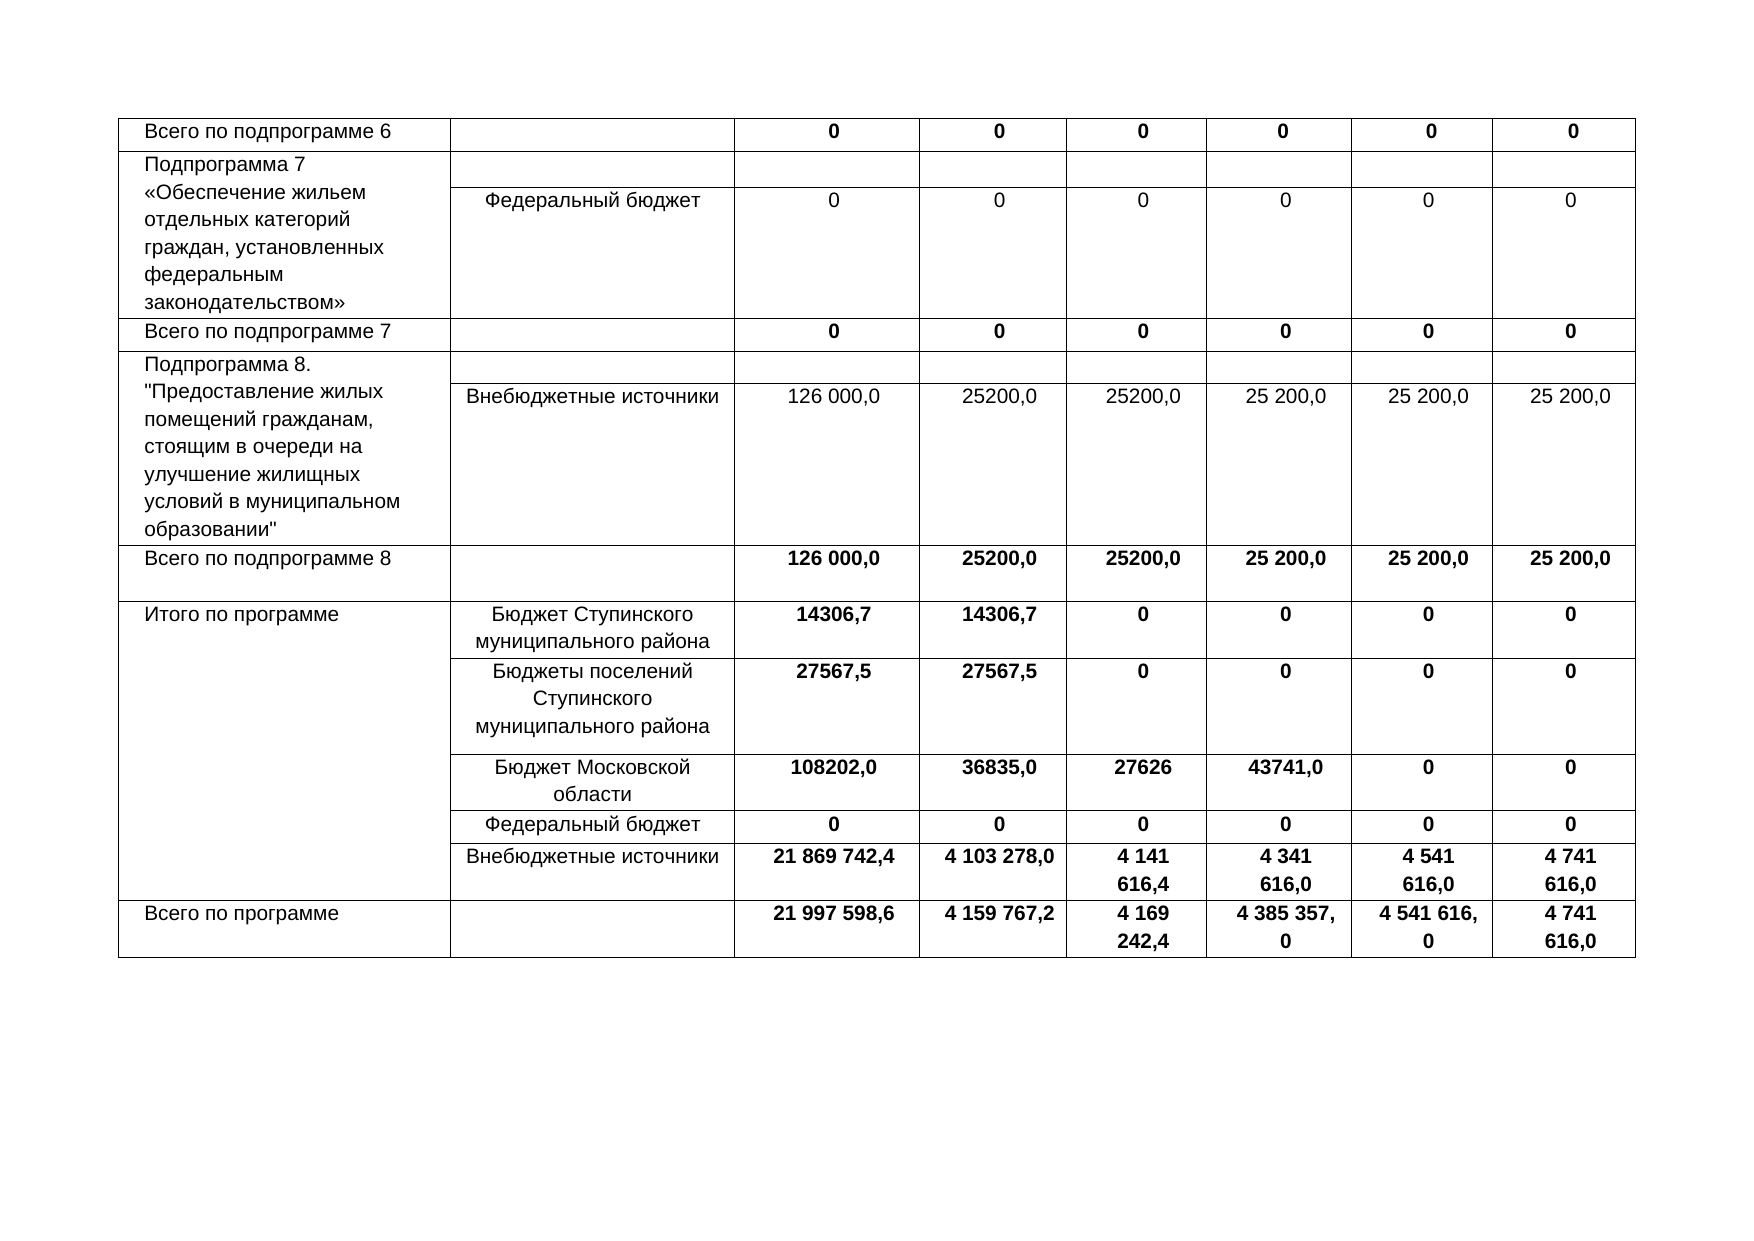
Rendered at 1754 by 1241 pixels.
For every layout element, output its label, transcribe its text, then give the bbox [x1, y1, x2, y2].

table_cell 14306,7 [735, 602, 919, 658]
table_cell [735, 352, 919, 383]
table_cell [920, 152, 1066, 187]
table_cell [451, 901, 734, 957]
table_cell [451, 319, 734, 351]
table_cell [1352, 352, 1492, 383]
table_cell 4 541 616,0 [1352, 901, 1492, 957]
table_cell 0 [735, 811, 919, 843]
table_cell [1067, 352, 1206, 383]
table_cell Федеральный бюджет [451, 811, 734, 843]
table_cell [1067, 152, 1206, 187]
table_cell 14306,7 [920, 602, 1066, 658]
table_cell [451, 152, 734, 187]
table_cell 0 [1493, 602, 1635, 658]
table_cell 0 [1352, 659, 1492, 753]
table_cell 0 [1352, 755, 1492, 810]
table_cell Всего по программе [119, 901, 450, 957]
table_cell 4 741 616,0 [1493, 844, 1635, 900]
table_cell 0 [920, 811, 1066, 843]
table_cell 27626 [1067, 755, 1206, 810]
table_cell 43741,0 [1207, 755, 1351, 810]
table_cell 25 200,0 [1207, 384, 1351, 545]
table_cell 0 [735, 119, 919, 151]
table_cell 4 159 767,2 [920, 901, 1066, 957]
table_cell 0 [1493, 755, 1635, 810]
table_cell 0 [1207, 659, 1351, 753]
table_cell [1207, 152, 1351, 187]
table_cell [1493, 352, 1635, 383]
table_cell Бюджеты поселений Ступинского муниципального района [451, 659, 734, 753]
table_cell 126 000,0 [735, 546, 919, 601]
table_cell [1493, 152, 1635, 187]
table_cell Итого по программе [119, 602, 450, 900]
table_cell 0 [1207, 119, 1351, 151]
table_cell [451, 119, 734, 151]
table_cell 25 200,0 [1493, 384, 1635, 545]
table_cell Всего по подпрограмме 8 [119, 546, 450, 601]
table_cell 25 200,0 [1352, 546, 1492, 601]
table_cell 0 [1352, 119, 1492, 151]
table_cell 0 [735, 188, 919, 318]
table_cell 25 200,0 [1493, 546, 1635, 601]
table_cell 21 869 742,4 [735, 844, 919, 900]
table_cell 4 141 616,4 [1067, 844, 1206, 900]
table_cell 4 385 357,0 [1207, 901, 1351, 957]
table_cell 25200,0 [1067, 384, 1206, 545]
table_cell 0 [1352, 811, 1492, 843]
table_cell 25 200,0 [1352, 384, 1492, 545]
table_cell 0 [1067, 319, 1206, 351]
table_cell 0 [1067, 119, 1206, 151]
table_cell Бюджет Московской области [451, 755, 734, 810]
table_cell 0 [920, 119, 1066, 151]
table_cell 0 [1207, 602, 1351, 658]
table_cell Подпрограмма 8. "Предоставление жилых помещений гражданам, стоящим в очереди на улучшение жилищных условий в муниципальном образовании" [119, 352, 450, 545]
table_cell 0 [735, 319, 919, 351]
table_cell 0 [1352, 188, 1492, 318]
table_cell Подпрограмма 7 «Обеспечение жильем отдельных категорий граждан, установленных федеральным законодательством» [119, 152, 450, 318]
table_cell 27567,5 [735, 659, 919, 753]
table_cell [1207, 352, 1351, 383]
table_cell 4 169 242,4 [1067, 901, 1206, 957]
table_cell 0 [1207, 319, 1351, 351]
table_cell Всего по подпрограмме 7 [119, 319, 450, 351]
table_cell 4 541 616,0 [1352, 844, 1492, 900]
table_cell 0 [1067, 811, 1206, 843]
table_cell 0 [1067, 602, 1206, 658]
table_cell Федеральный бюджет [451, 188, 734, 318]
table_cell 0 [1067, 188, 1206, 318]
table_cell 0 [1493, 119, 1635, 151]
table_cell 0 [1352, 319, 1492, 351]
table_cell 0 [1207, 188, 1351, 318]
table_cell 0 [920, 188, 1066, 318]
table_cell 4 341 616,0 [1207, 844, 1351, 900]
table_cell 0 [1493, 319, 1635, 351]
table_cell 4 103 278,0 [920, 844, 1066, 900]
table_cell 25200,0 [920, 384, 1066, 545]
table_cell Всего по подпрограмме 6 [119, 119, 450, 151]
table_cell [920, 352, 1066, 383]
table_cell 0 [920, 319, 1066, 351]
table_cell Внебюджетные источники [451, 844, 734, 900]
table_cell 4 741 616,0 [1493, 901, 1635, 957]
table_cell Бюджет Ступинского муниципального района [451, 602, 734, 658]
table_cell 0 [1493, 811, 1635, 843]
table_cell [735, 152, 919, 187]
table_cell 0 [1067, 659, 1206, 753]
table_cell 25200,0 [920, 546, 1066, 601]
table_cell 27567,5 [920, 659, 1066, 753]
table_cell [1352, 152, 1492, 187]
table_cell Внебюджетные источники [451, 384, 734, 545]
table_cell 0 [1352, 602, 1492, 658]
table_cell 25 200,0 [1207, 546, 1351, 601]
table_cell [451, 352, 734, 383]
table_cell 126 000,0 [735, 384, 919, 545]
table_cell 0 [1493, 188, 1635, 318]
table_cell 0 [1493, 659, 1635, 753]
table_cell 36835,0 [920, 755, 1066, 810]
table_cell 21 997 598,6 [735, 901, 919, 957]
table_cell 108202,0 [735, 755, 919, 810]
table_cell [451, 546, 734, 601]
table_cell 25200,0 [1067, 546, 1206, 601]
table_cell 0 [1207, 811, 1351, 843]
